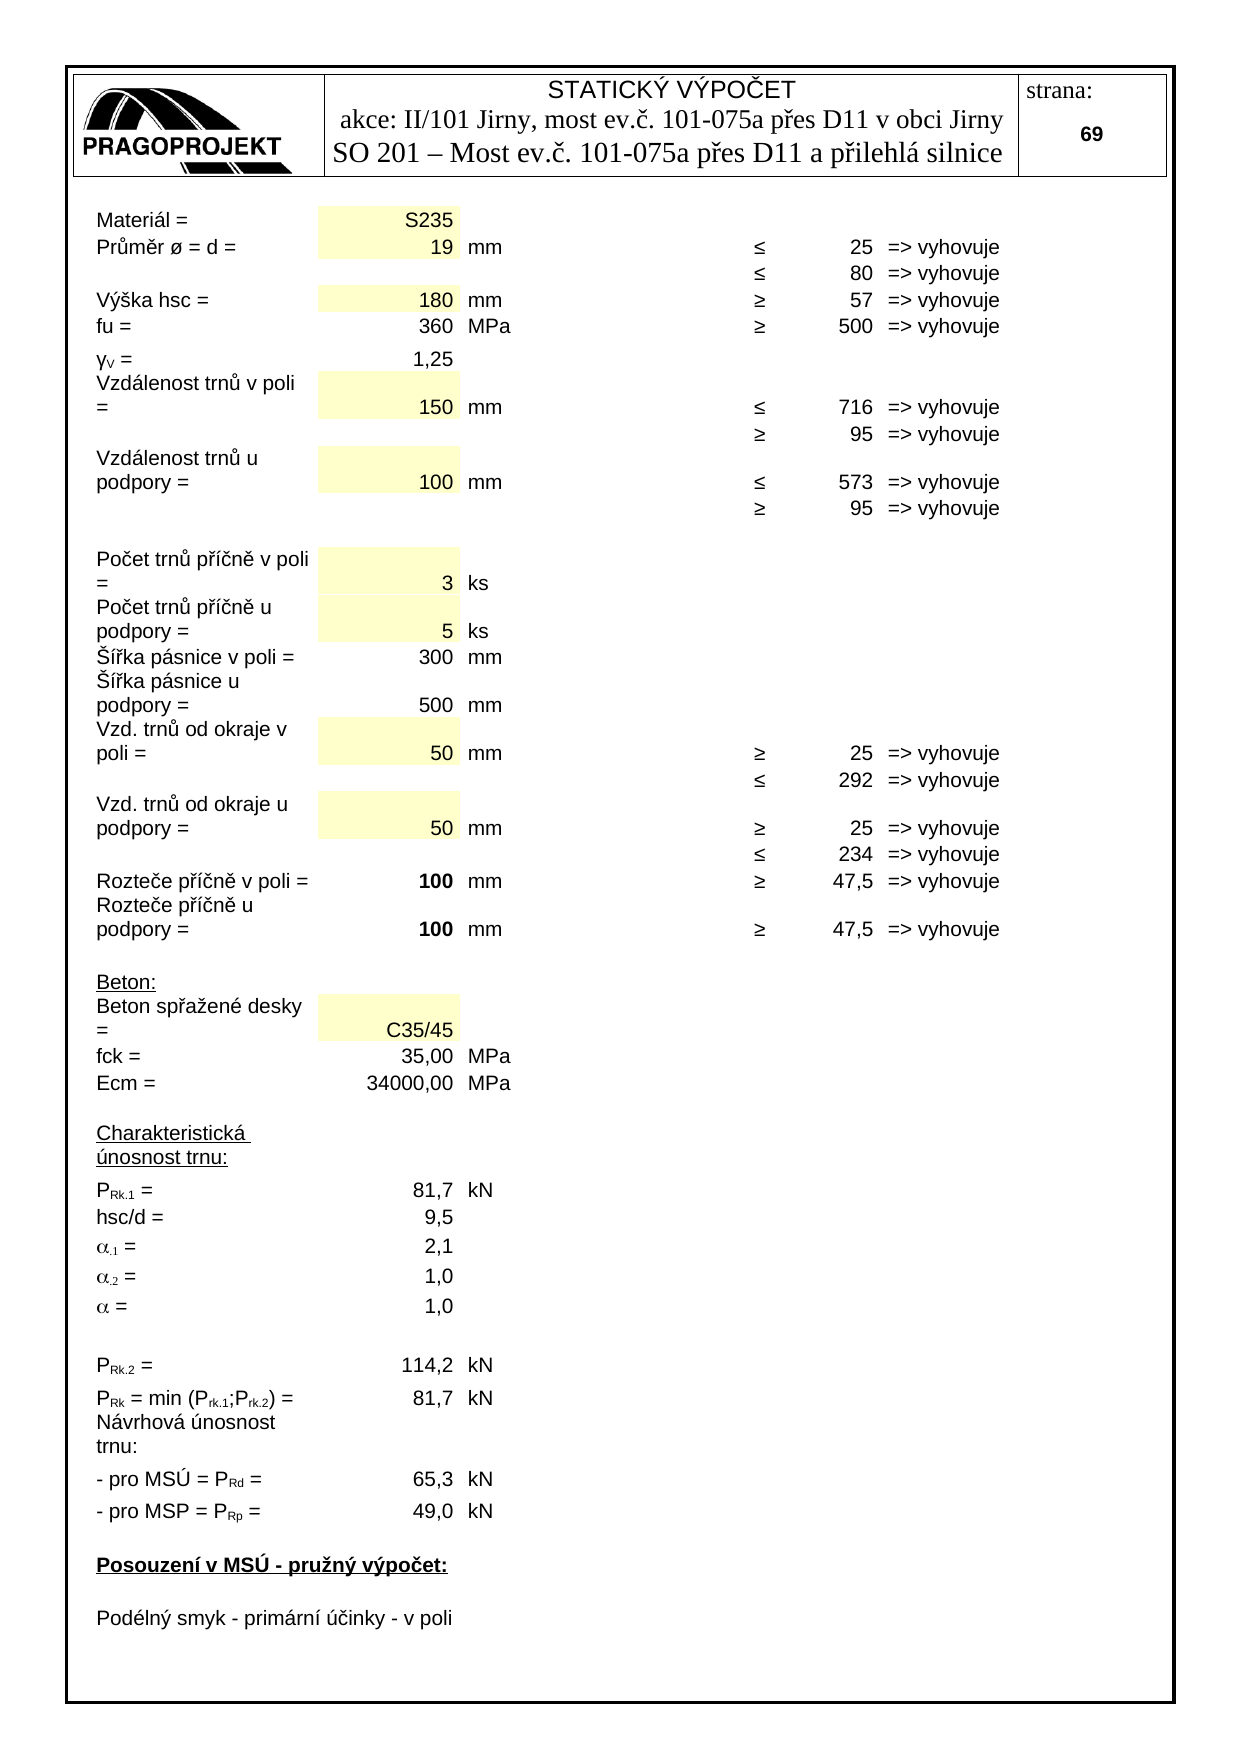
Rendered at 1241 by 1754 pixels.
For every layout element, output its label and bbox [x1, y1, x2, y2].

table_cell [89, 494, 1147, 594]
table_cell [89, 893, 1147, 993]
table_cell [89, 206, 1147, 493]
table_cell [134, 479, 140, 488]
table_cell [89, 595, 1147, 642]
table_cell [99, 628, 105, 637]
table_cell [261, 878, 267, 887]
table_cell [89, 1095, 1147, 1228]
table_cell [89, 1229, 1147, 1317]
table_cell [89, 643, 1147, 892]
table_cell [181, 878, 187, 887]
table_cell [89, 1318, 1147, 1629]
picture [82, 88, 293, 174]
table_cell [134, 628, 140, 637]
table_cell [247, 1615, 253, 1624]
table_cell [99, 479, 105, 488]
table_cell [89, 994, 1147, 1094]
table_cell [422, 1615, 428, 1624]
